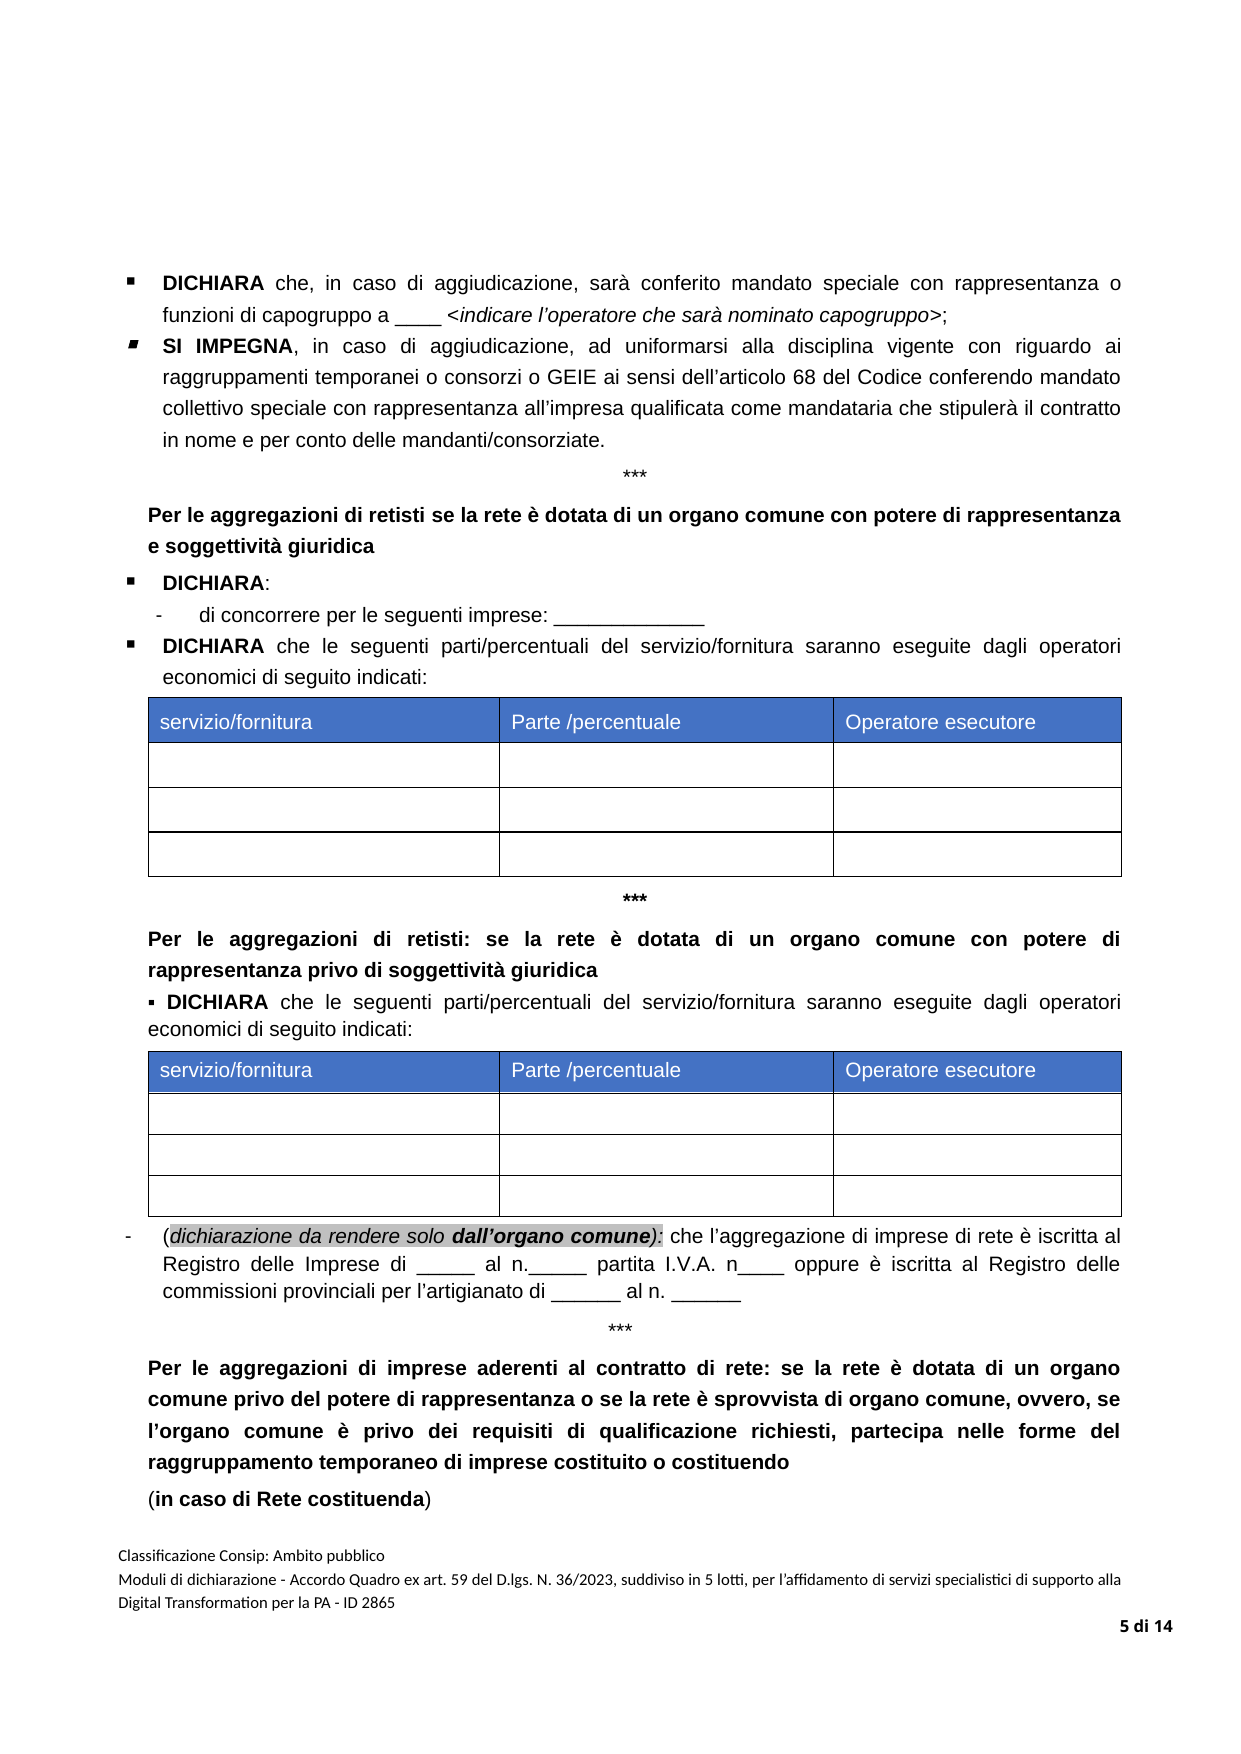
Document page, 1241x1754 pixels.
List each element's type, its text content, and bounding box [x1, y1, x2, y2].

text Per le aggregazioni di imprese aderenti al contratto di rete: se la rete è dotata di un organo comune privo del potere di rappresentanza o se la rete è sprovvista di organo comune, ovvero, se l’organo comune è privo dei requisiti di qualificazione richiesti, partecipa nelle forme del raggruppamento temporaneo di imprese costituito o costituendo [148, 1351, 1122, 1476]
table_cell [149, 1176, 499, 1216]
list SI IMPEGNA, in caso di aggiudicazione, ad uniformarsi alla disciplina vigente con riguardo ai raggruppamenti temporanei o consorzi o GEIE ai sensi dell’articolo 68 del Codice conferendo mandato collettivo speciale con rappresentanza all’impresa qualificata come mandataria che stipulerà il contratto in nome e per conto delle mandanti/consorziate. [125, 328, 1122, 453]
text *** [118, 1313, 1122, 1344]
table_cell [500, 1094, 833, 1133]
text ▪ DICHIARA che le seguenti parti/percentuali del servizio/fornitura saranno eseguite dagli operatori economici di seguito indicati: [148, 990, 1122, 1041]
table_cell [149, 833, 499, 876]
table_cell [834, 1094, 1121, 1133]
table_cell [500, 1176, 833, 1216]
table_cell [500, 788, 833, 831]
table_header servizio/fornitura [149, 1052, 499, 1092]
table_cell [500, 743, 833, 787]
table_cell [500, 833, 833, 876]
table_cell [149, 788, 499, 831]
list DICHIARA: [125, 566, 1122, 597]
table_header Operatore esecutore [834, 698, 1121, 742]
table_header Operatore esecutore [834, 1052, 1121, 1092]
list di concorrere per le seguenti imprese: _____________ [156, 597, 1122, 628]
list (dichiarazione da rendere solo dall’organo comune): che l’aggregazione di imprese di rete è iscritta al Registro delle Imprese di _____ al n._____ partita I.V.A. n____ oppure è iscritta al Registro delle commissioni provinciali per l’artigianato di ______ al n. ______ [125, 1223, 1122, 1303]
table_cell [500, 1135, 833, 1174]
list DICHIARA che le seguenti parti/percentuali del servizio/fornitura saranno eseguite dagli operatori economici di seguito indicati: [125, 628, 1122, 691]
table_cell [834, 1176, 1121, 1216]
text *** [148, 459, 1122, 491]
table_cell [834, 833, 1121, 876]
text Per le aggregazioni di retisti se la rete è dotata di un organo comune con potere di rappresentanza e soggettività giuridica [148, 497, 1122, 559]
table_cell [834, 743, 1121, 787]
table_header Parte /percentuale [500, 1052, 833, 1092]
text (in caso di Rete costituenda) [118, 1482, 1122, 1513]
table_cell [149, 1135, 499, 1174]
list DICHIARA che, in caso di aggiudicazione, sarà conferito mandato speciale con rappresentanza o funzioni di capogruppo a ____ <indicare l’operatore che sarà nominato capogruppo>; [125, 266, 1122, 328]
table_header Parte /percentuale [500, 698, 833, 742]
table_header servizio/fornitura [149, 698, 499, 742]
table_cell [149, 743, 499, 787]
text *** [148, 883, 1122, 915]
table_cell [834, 788, 1121, 831]
table_cell [149, 1094, 499, 1133]
table_cell [834, 1135, 1121, 1174]
text Per le aggregazioni di retisti: se la rete è dotata di un organo comune con potere di rappresentanza privo di soggettività giuridica [148, 921, 1122, 983]
